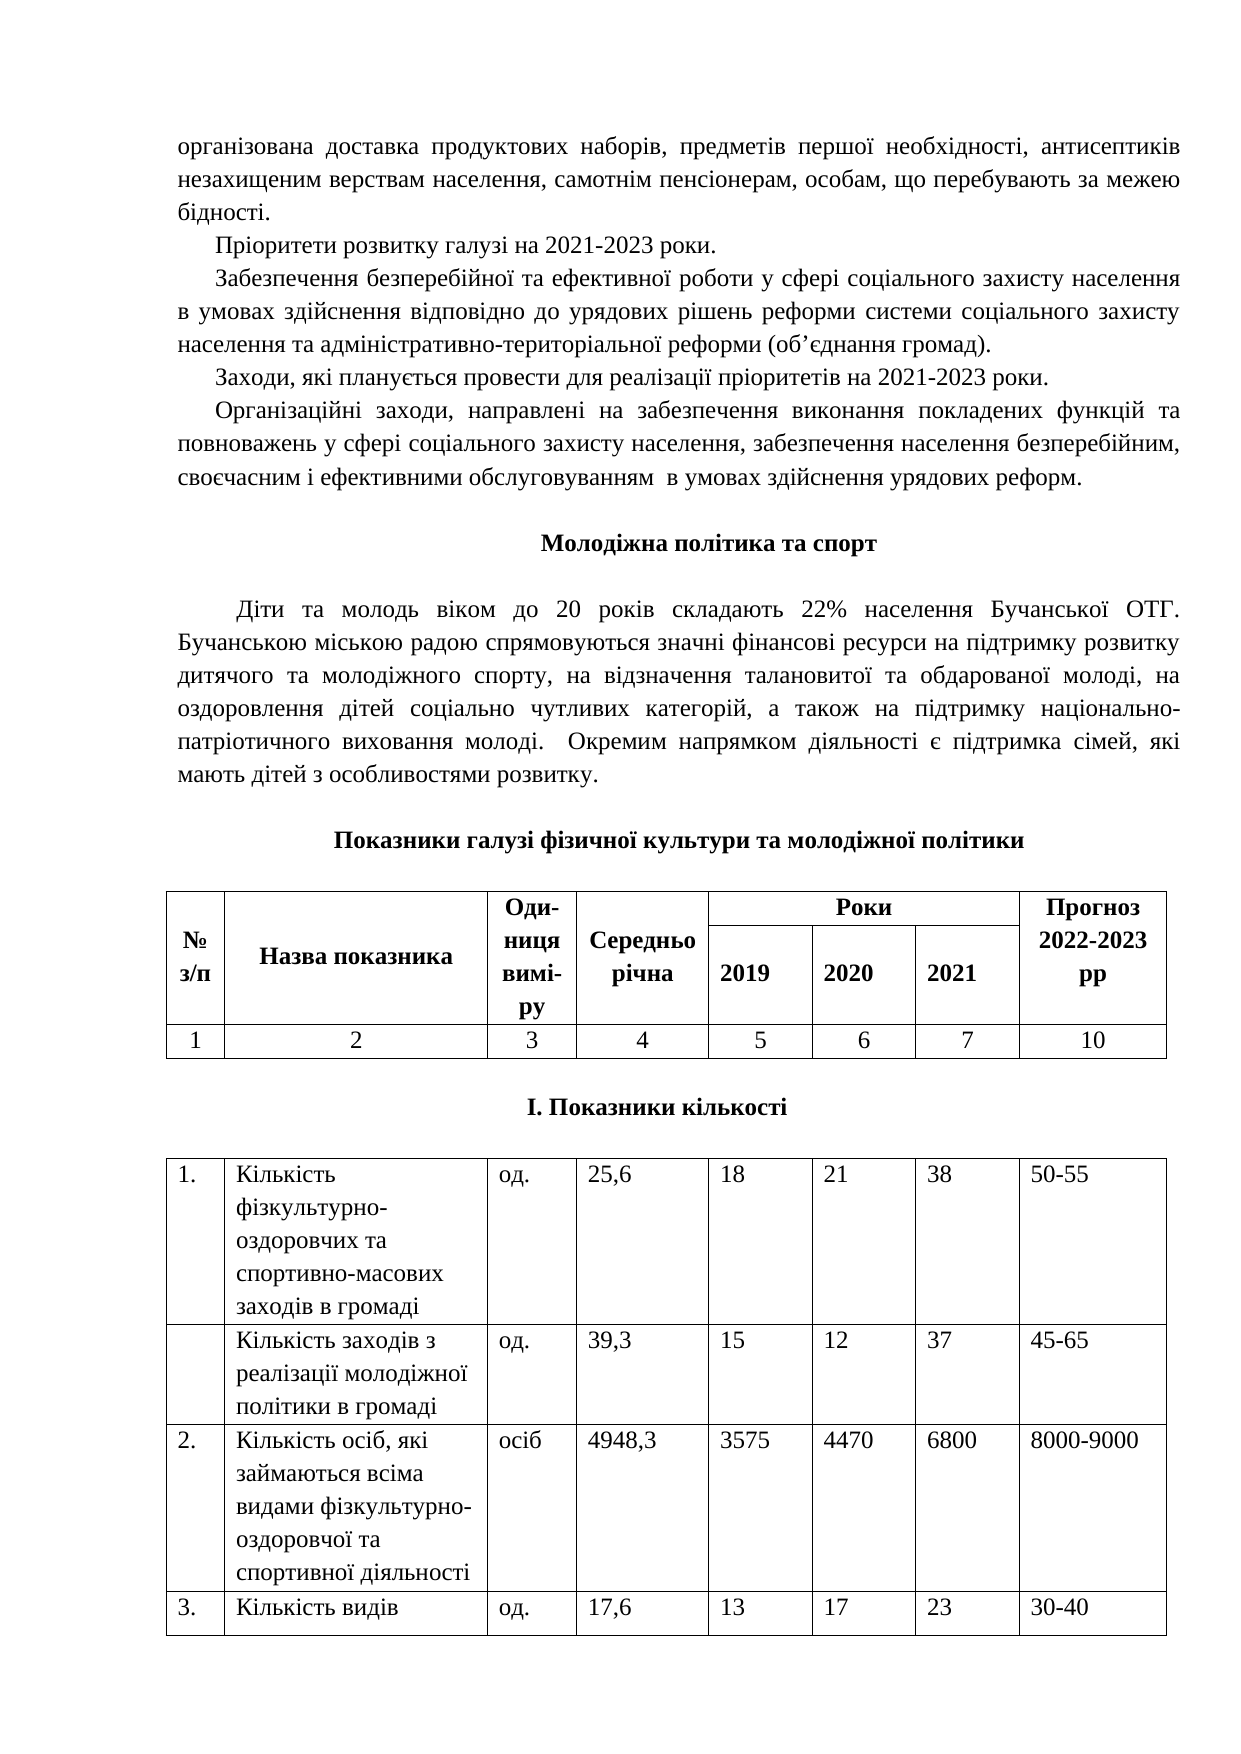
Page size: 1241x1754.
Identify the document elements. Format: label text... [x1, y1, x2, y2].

table_cell 6 [813, 1025, 915, 1058]
table_cell 8000-9000 [1020, 1425, 1166, 1591]
table_cell 15 [709, 1325, 812, 1424]
table_cell Кількість осіб, які займаються всіма видами фізкультурно-оздоровчої та спортивної діяльності [225, 1425, 487, 1591]
table_cell Кількість фізкультурно-оздоровчих та спортивно-масових заходів в громаді [225, 1159, 487, 1324]
table_cell 2019 [709, 926, 812, 1024]
table_header Роки [709, 892, 1019, 925]
text Діти та молодь віком до 20 років складають 22% населення Бучанської ОТГ. Бучанською міською радою спрямовуються значні фінансові ресурси на підтримку розвитку дитячого та молодіжного спорту, на відзначення талановитої та обдарованої молоді, на оздоровлення дітей соціально чутливих категорій, а також на підтримку національно-патріотичного виховання молоді. Окремим напрямком діяльності є підтримка сімей, які мають дітей з особливостями розвитку. [177, 594, 1181, 787]
table_cell 12 [813, 1325, 915, 1424]
table_header Оди-ниця вимі-ру [488, 892, 576, 1024]
table_cell 4470 [813, 1425, 915, 1591]
table_cell 7 [916, 1025, 1019, 1058]
table_cell 38 [916, 1159, 1019, 1324]
text Заходи, які планується провести для реалізації пріоритетів на 2021-2023 роки. [177, 362, 1181, 391]
table_cell 39,3 [577, 1325, 708, 1424]
table_header Прогноз 2022-2023 рр [1020, 892, 1166, 1024]
table_cell 3. [167, 1592, 224, 1635]
table_cell Кількість заходів з реалізації молодіжної політики в громаді [225, 1325, 487, 1424]
table_cell 1. [167, 1159, 224, 1324]
table_cell 17,6 [577, 1592, 708, 1635]
text Організаційні заходи, направлені на забезпечення виконання покладених функцій та повноважень у сфері соціального захисту населення, забезпечення населення безперебійним, своєчасним і ефективними обслуговуванням в умовах здійснення урядових реформ. [177, 396, 1181, 490]
table_cell 2. [167, 1425, 224, 1591]
table_header № з/п [167, 892, 224, 1024]
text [177, 131, 1181, 226]
table_cell [167, 1325, 224, 1424]
table_cell І. Показники кількості [166, 1059, 1148, 1158]
table_cell 4948,3 [577, 1425, 708, 1591]
table_cell 10 [1020, 1025, 1166, 1058]
text Забезпечення безперебійної та ефективної роботи у сфері соціального захисту населення в умовах здійснення відповідно до урядових рішень реформи системи соціального захисту населення та адміністративно-територіальної реформи (об’єднання громад). [177, 263, 1181, 358]
table_cell 21 [813, 1159, 915, 1324]
text Молодіжна політика та спорт [177, 528, 1181, 556]
table_cell 13 [709, 1592, 812, 1635]
table_cell 4 [577, 1025, 708, 1058]
table_cell 2 [225, 1025, 487, 1058]
table_cell 1 [167, 1025, 224, 1058]
table_cell 2020 [813, 926, 915, 1024]
table_cell 37 [916, 1325, 1019, 1424]
table_cell 5 [709, 1025, 812, 1058]
table_cell 6800 [916, 1425, 1019, 1591]
table_cell 50-55 [1020, 1159, 1166, 1324]
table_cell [225, 1592, 487, 1635]
table_cell 45-65 [1020, 1325, 1166, 1424]
table_cell 30-40 [1020, 1592, 1166, 1635]
table_cell 18 [709, 1159, 812, 1324]
table_cell 25,6 [577, 1159, 708, 1324]
table_cell од. [488, 1592, 576, 1635]
text Показники галузі фізичної культури та молодіжної політики [177, 825, 1181, 853]
table_cell 2021 [916, 926, 1019, 1024]
table_cell осіб [488, 1425, 576, 1591]
table_header Назва показника [225, 892, 487, 1024]
table_cell од. [488, 1159, 576, 1324]
table_cell од. [488, 1325, 576, 1424]
table_cell 17 [813, 1592, 915, 1635]
table_header Середньорічна [577, 892, 708, 1024]
text Пріоритети розвитку галузі на 2021-2023 роки. [177, 230, 1181, 259]
table_cell 23 [916, 1592, 1019, 1635]
table_cell 3575 [709, 1425, 812, 1591]
table_cell 3 [488, 1025, 576, 1058]
